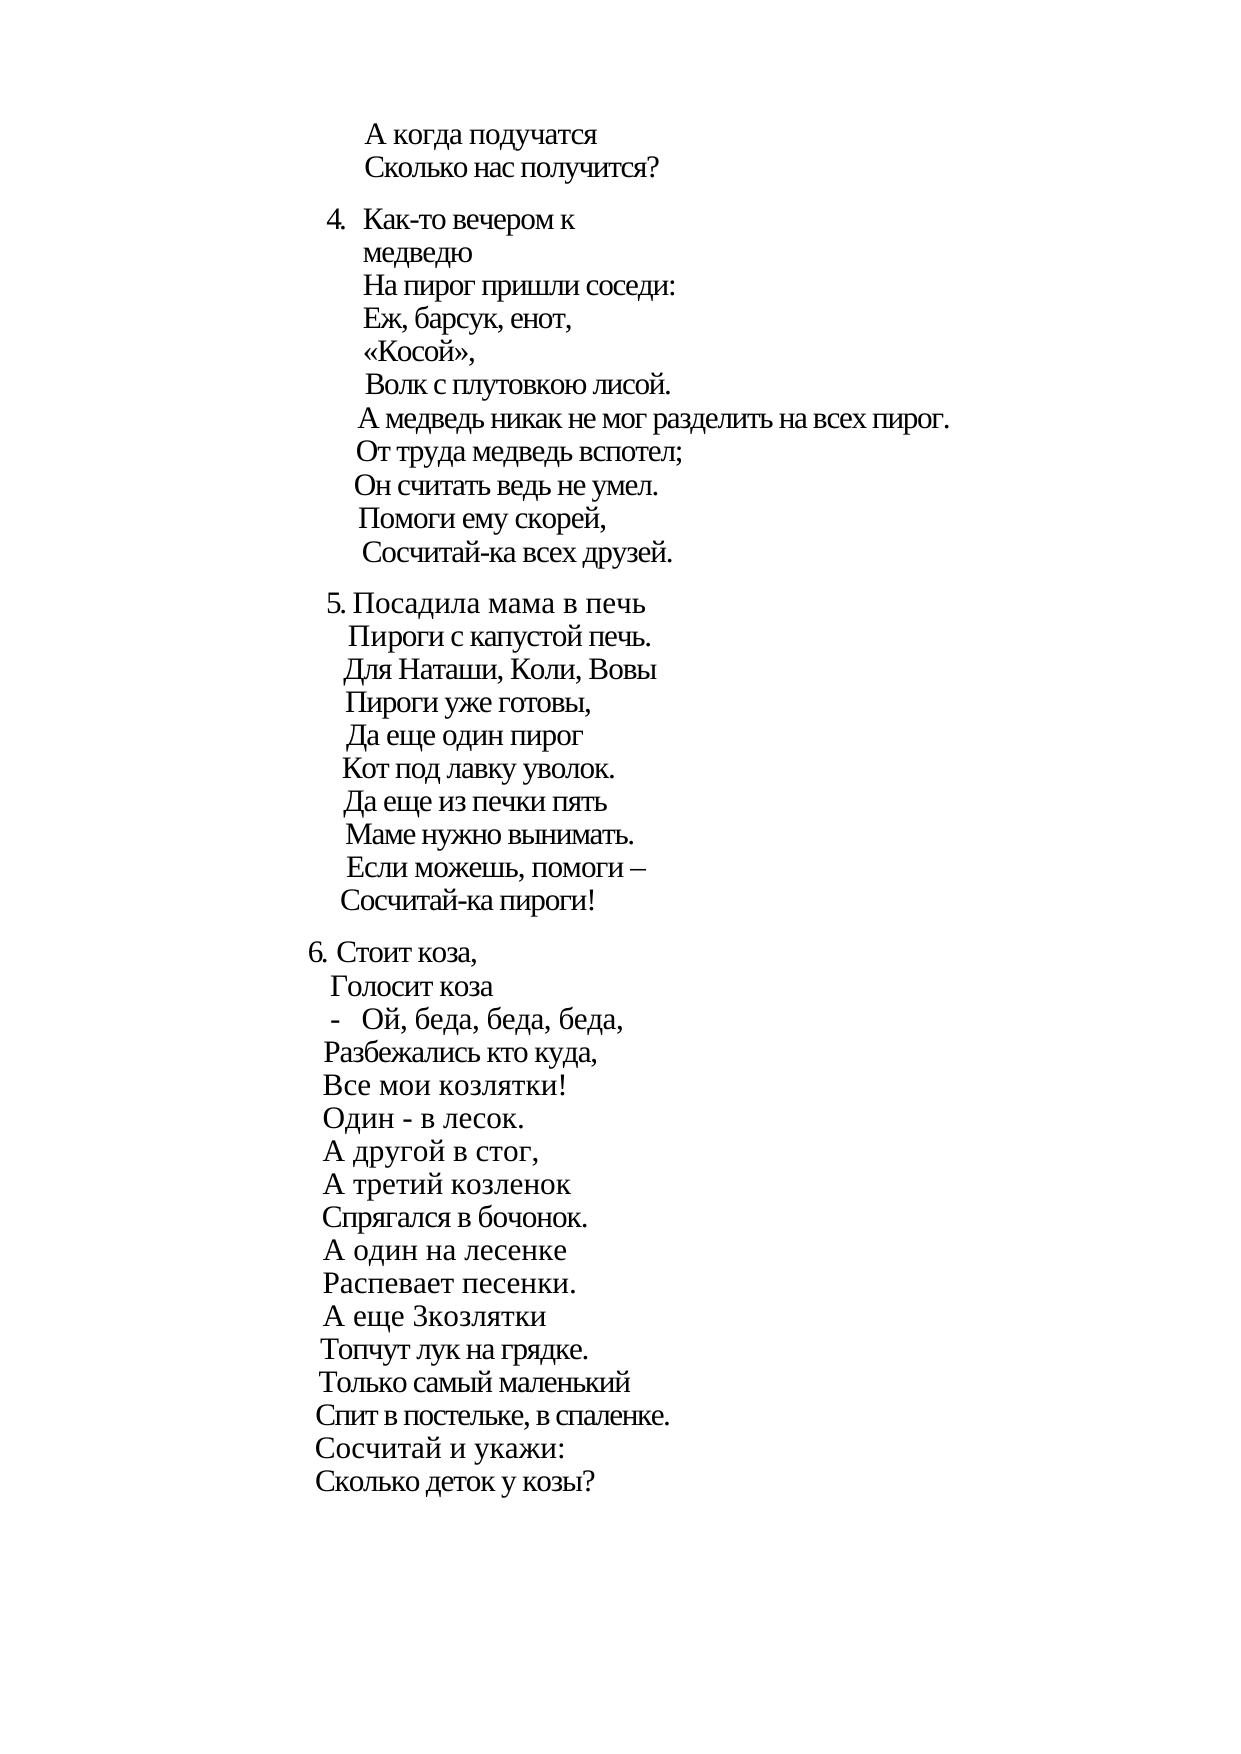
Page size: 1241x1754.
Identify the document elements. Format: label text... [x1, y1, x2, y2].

text Волк с плутовкою лисой. [216, 368, 1152, 401]
text От труда медведь вспотел; [216, 435, 1152, 468]
text - Ой, беда, беда, беда, [213, 1003, 912, 1036]
text А третий козленок [213, 1168, 912, 1201]
text Сосчитай и укажи: [213, 1432, 912, 1465]
text 4. Как-то вечером к медведю На пирог пришли соседи: Еж, барсук, енот, «Косой», [326, 203, 688, 368]
text А другой в стог, [213, 1135, 912, 1168]
text А когда подучатся Сколько нас получится? [364, 118, 688, 184]
text Маме нужно вынимать. [215, 818, 852, 851]
text Да еще из печки пять [215, 785, 852, 818]
text Если можешь, помоги – [215, 851, 852, 884]
text 5. Посадила мама в печь Пироги с капустой печь. Для Наташи, Коли, Вовы Пироги уже готовы, [177, 587, 912, 719]
text Он считать ведь не умел. [216, 468, 1152, 502]
text Распевает песенки. [213, 1267, 912, 1300]
text Спрягался в бочонок. [213, 1201, 912, 1234]
text Топчут лук на грядке. [213, 1333, 912, 1366]
text Все мои козлятки! [213, 1069, 912, 1102]
text А один на лесенке [213, 1234, 912, 1267]
text 6. Стоит коза, Голосит коза [177, 936, 732, 1003]
text Да еще один пирог [215, 719, 852, 752]
text Помоги ему скорей, [216, 502, 1152, 536]
text Сколько деток у козы? [213, 1465, 912, 1498]
text Сосчитай-ка пироги! [215, 884, 852, 917]
text А еще 3козлятки [213, 1300, 912, 1333]
text А медведь никак не мог разделить на всех пирог. [215, 401, 1152, 435]
text Только самый маленький [213, 1366, 912, 1399]
text Разбежались кто куда, [213, 1036, 912, 1069]
text Кот под лавку уволок. [215, 752, 852, 785]
text Спит в постельке, в спаленке. [213, 1399, 912, 1432]
text Сосчитай-ка всех друзей. [215, 536, 1152, 569]
text Один - в лесок. [213, 1102, 912, 1135]
